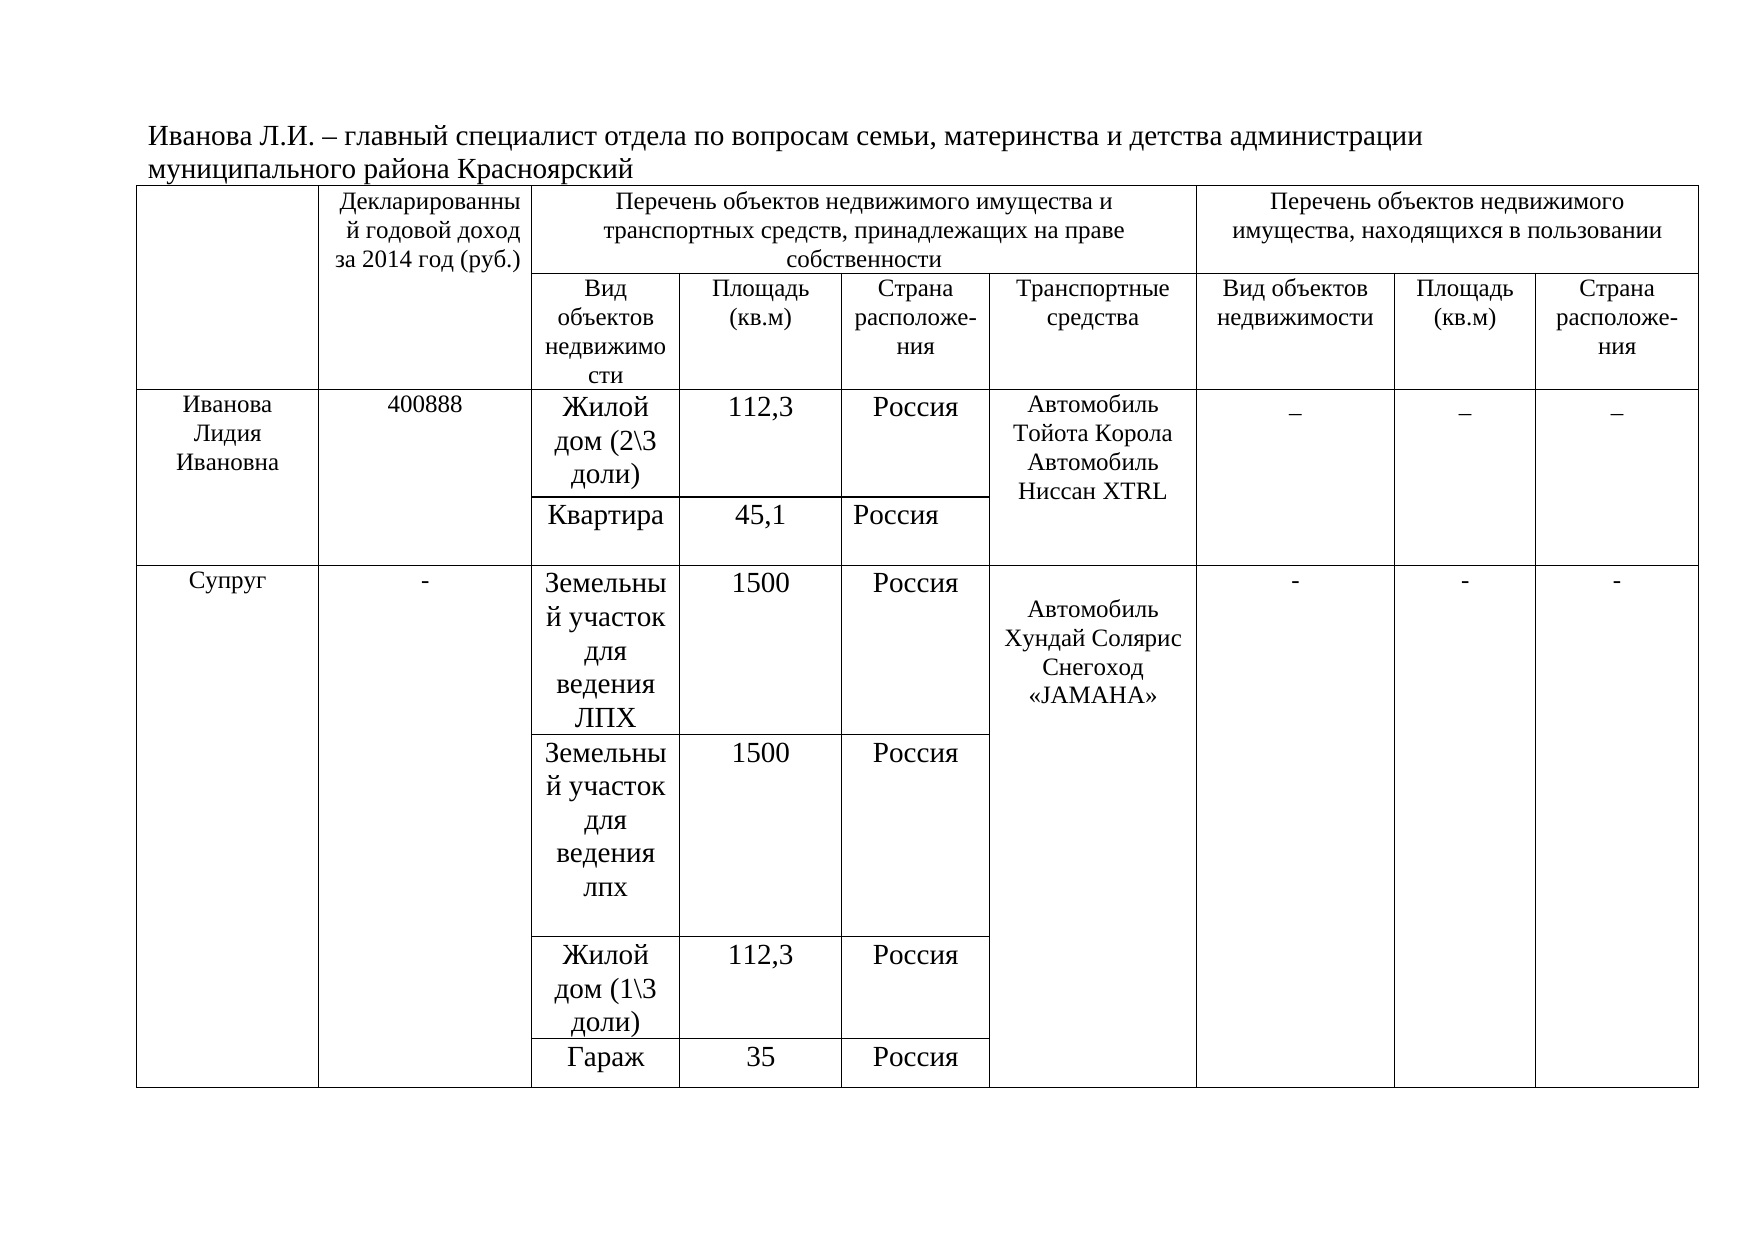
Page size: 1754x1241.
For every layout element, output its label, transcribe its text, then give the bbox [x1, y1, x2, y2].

table_cell 35 [680, 1039, 841, 1087]
table_cell 1500 [680, 735, 841, 936]
table_cell Россия [842, 735, 989, 936]
table_cell 400888 [319, 390, 531, 564]
table_header [137, 186, 318, 388]
table_cell Вид объектов недвижимости [532, 274, 679, 388]
table_cell Жилой дом (2\3 доли) [532, 390, 679, 496]
table_cell Земельный участок для ведения лпх [532, 735, 679, 936]
table_cell - [1197, 566, 1394, 1087]
table_cell Иванова Лидия Ивановна [137, 390, 318, 564]
table_cell Квартира [532, 498, 679, 564]
table_cell _ [1395, 390, 1535, 564]
table_cell Гараж [532, 1039, 679, 1087]
table_cell - [1395, 566, 1535, 1087]
table_cell Россия [842, 566, 989, 734]
table_cell Вид объектов недвижимости [1197, 274, 1394, 388]
table_cell _ [1536, 390, 1698, 564]
table_cell Транспортные средства [990, 274, 1196, 388]
table_cell Россия [842, 390, 989, 496]
table_cell Страна расположе-ния [842, 274, 989, 388]
table_header Декларированный годовой доход за 2014 год (руб.) [319, 186, 531, 388]
table_header Перечень объектов недвижимого имущества и транспортных средств, принадлежащих на праве собственности [532, 186, 1196, 272]
table_cell _ [1197, 390, 1394, 564]
table_cell Страна расположе-ния [1536, 274, 1698, 388]
table_cell Площадь (кв.м) [680, 274, 841, 388]
table_cell Автомобиль Хундай Солярис Снегоход «JAMAHA» [990, 566, 1196, 1087]
table_cell Площадь (кв.м) [1395, 274, 1535, 388]
text Иванова Л.И. – главный специалист отдела по вопросам семьи, материнства и детства администрации муниципального района Красноярский [148, 118, 1606, 185]
table_header Перечень объектов недвижимого имущества, находящихся в пользовании [1197, 186, 1698, 272]
table_cell - [319, 566, 531, 1087]
table_cell Россия [842, 498, 989, 564]
table_cell Земельный участок для ведения ЛПХ [532, 566, 679, 734]
table_cell 45,1 [680, 498, 841, 564]
table_cell Россия [842, 1039, 989, 1087]
table_cell Супруг [137, 566, 318, 1087]
table_cell Россия [842, 937, 989, 1038]
table_cell - [1536, 566, 1698, 1087]
table_cell Жилой дом (1\3 доли) [532, 937, 679, 1038]
table_cell 1500 [680, 566, 841, 734]
table_cell 112,3 [680, 937, 841, 1038]
table_cell 112,3 [680, 390, 841, 496]
table_cell Автомобиль Тойота Корола Автомобиль Ниссан XTRL [990, 390, 1196, 564]
